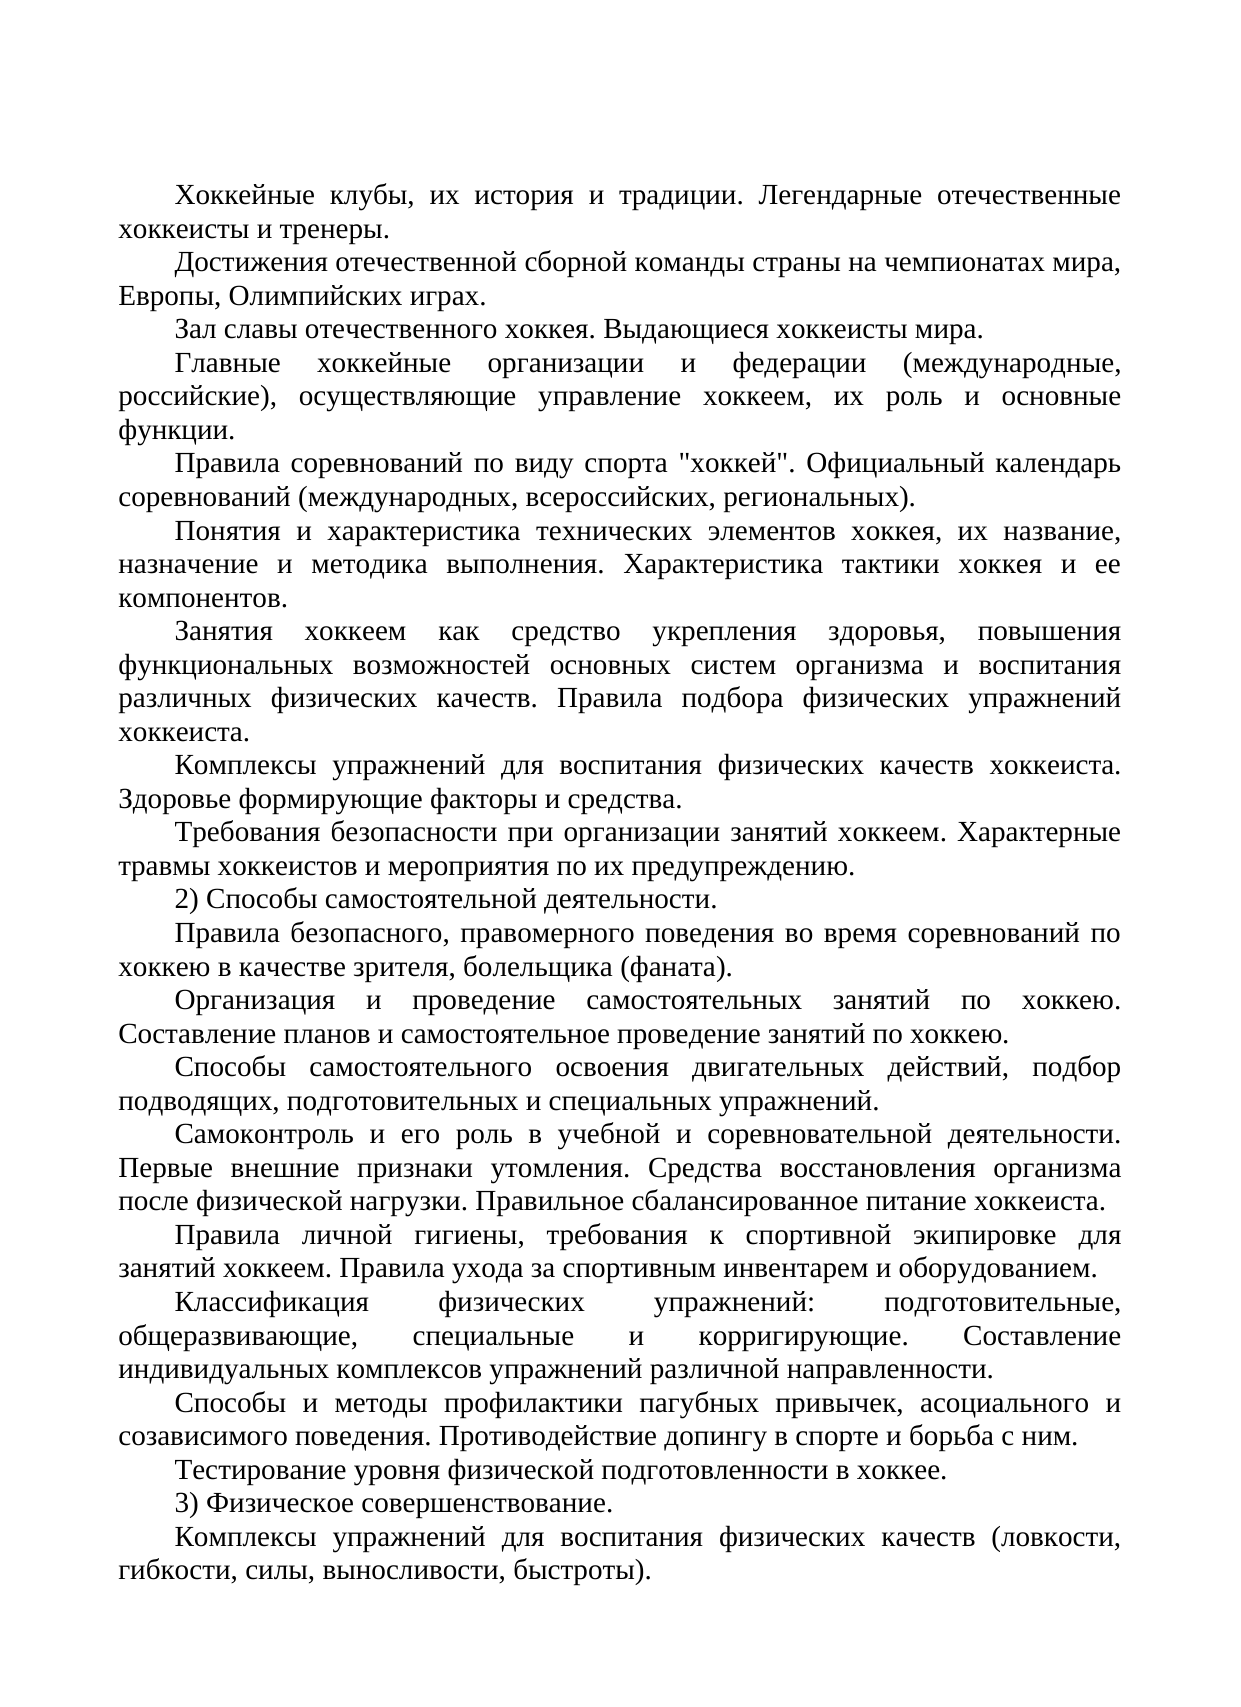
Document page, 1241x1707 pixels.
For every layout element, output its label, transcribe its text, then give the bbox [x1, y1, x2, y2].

text 3) Физическое совершенствование. [118, 1485, 1122, 1519]
text Правила безопасного, правомерного поведения во время соревнований по хоккею в качестве зрителя, болельщика (фаната). [118, 915, 1122, 982]
text Хоккейные клубы, их история и традиции. Легендарные отечественные хоккеисты и тренеры. [118, 177, 1122, 244]
text Способы самостоятельного освоения двигательных действий, подбор подводящих, подготовительных и специальных упражнений. [118, 1049, 1122, 1116]
text Комплексы упражнений для воспитания физических качеств хоккеиста. Здоровье формирующие факторы и средства. [118, 747, 1122, 814]
text Классификация физических упражнений: подготовительные, общеразвивающие, специальные и корригирующие. Составление индивидуальных комплексов упражнений различной направленности. [118, 1284, 1122, 1385]
text Главные хоккейные организации и федерации (международные, российские), осуществляющие управление хоккеем, их роль и основные функции. [118, 345, 1122, 446]
text Требования безопасности при организации занятий хоккеем. Характерные травмы хоккеистов и мероприятия по их предупреждению. [118, 814, 1122, 882]
text Организация и проведение самостоятельных занятий по хоккею. Составление планов и самостоятельное проведение занятий по хоккею. [118, 982, 1122, 1049]
text Занятия хоккеем как средство укрепления здоровья, повышения функциональных возможностей основных систем организма и воспитания различных физических качеств. Правила подбора физических упражнений хоккеиста. [118, 613, 1122, 747]
text Понятия и характеристика технических элементов хоккея, их название, назначение и методика выполнения. Характеристика тактики хоккея и ее компонентов. [118, 513, 1122, 613]
text Правила соревнований по виду спорта "хоккей". Официальный календарь соревнований (международных, всероссийских, региональных). [118, 446, 1122, 513]
text Способы и методы профилактики пагубных привычек, асоциального и созависимого поведения. Противодействие допингу в спорте и борьба с ним. [118, 1385, 1122, 1452]
text Тестирование уровня физической подготовленности в хоккее. [118, 1452, 1122, 1485]
text Зал славы отечественного хоккея. Выдающиеся хоккеисты мира. [118, 311, 1122, 345]
text Комплексы упражнений для воспитания физических качеств (ловкости, гибкости, силы, выносливости, быстроты). [118, 1519, 1122, 1586]
text Самоконтроль и его роль в учебной и соревновательной деятельности. Первые внешние признаки утомления. Средства восстановления организма после физической нагрузки. Правильное сбалансированное питание хоккеиста. [118, 1116, 1122, 1217]
text Правила личной гигиены, требования к спортивной экипировке для занятий хоккеем. Правила ухода за спортивным инвентарем и оборудованием. [118, 1217, 1122, 1284]
text Достижения отечественной сборной команды страны на чемпионатах мира, Европы, Олимпийских играх. [118, 244, 1122, 311]
text 2) Способы самостоятельной деятельности. [118, 882, 1122, 915]
